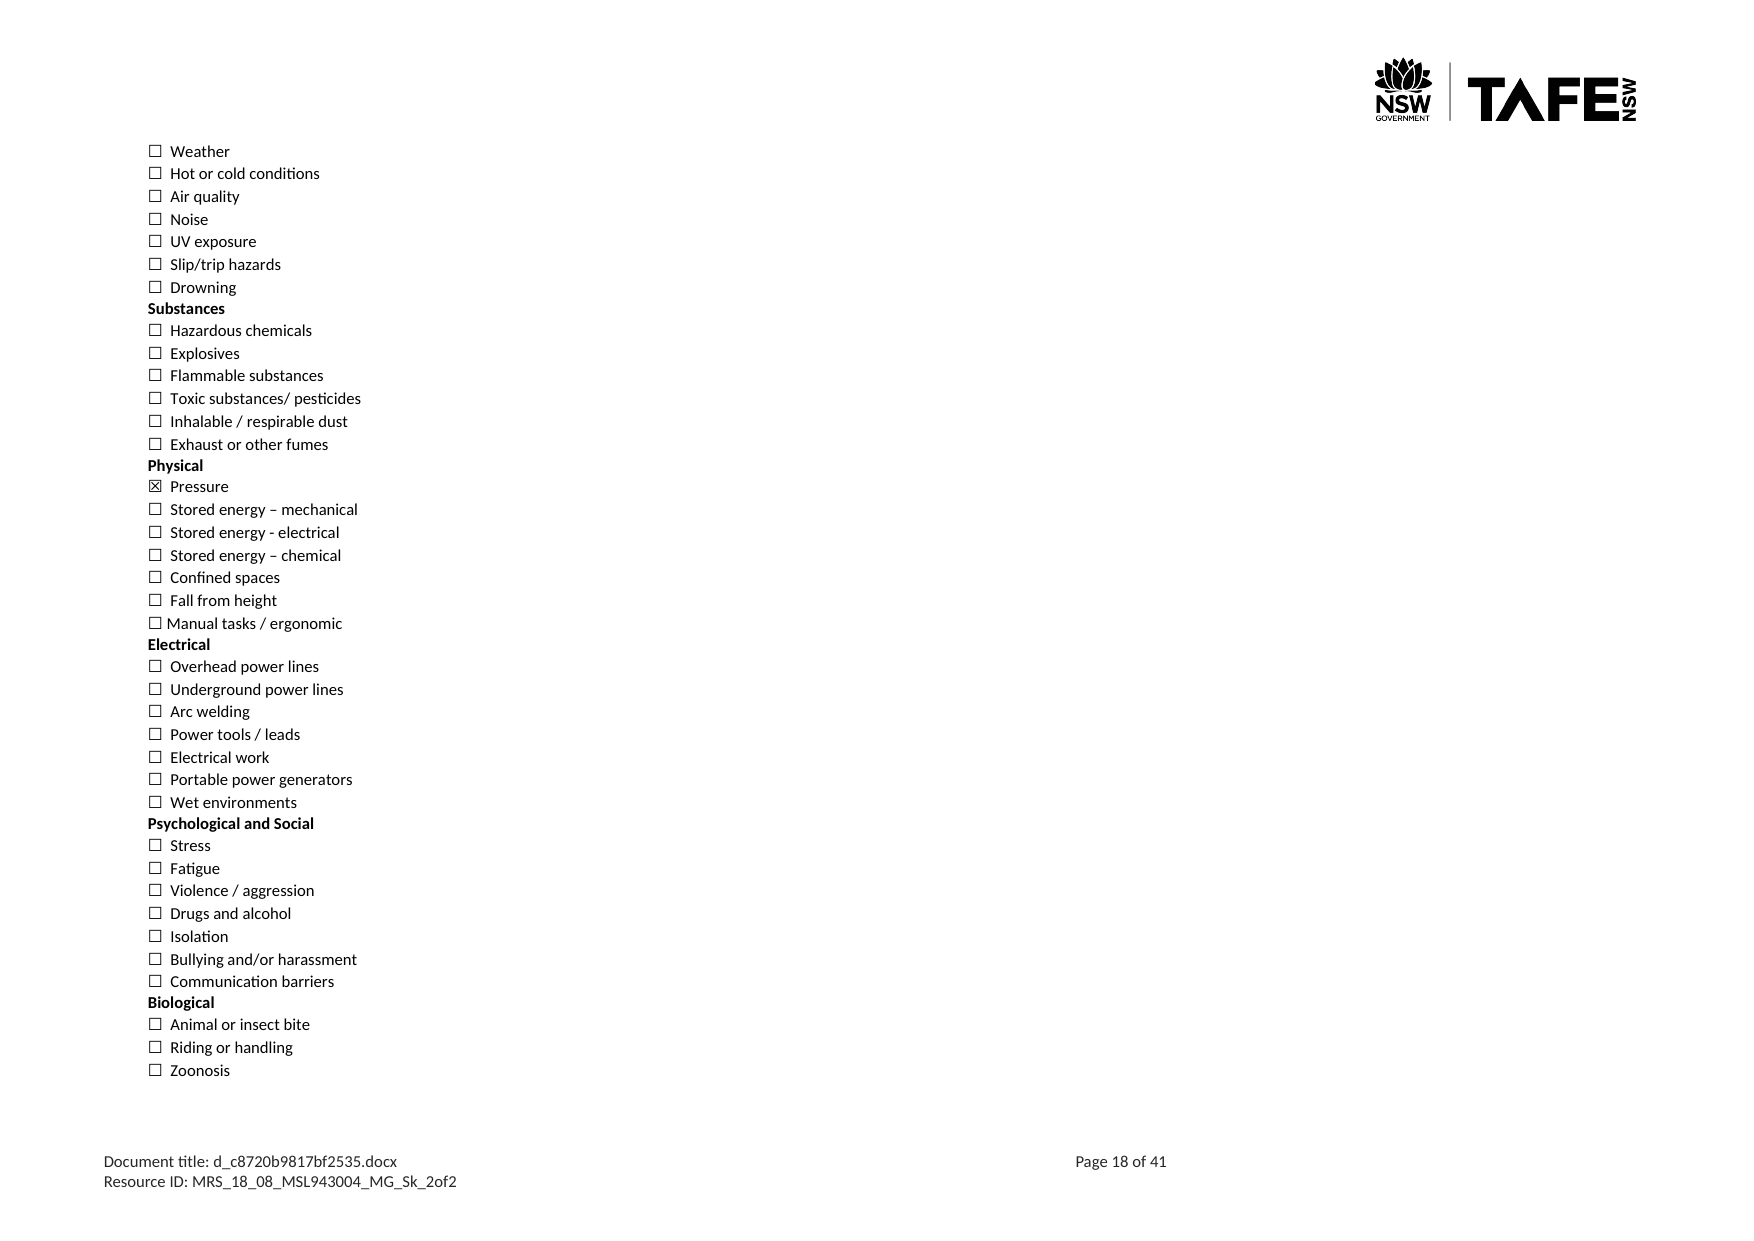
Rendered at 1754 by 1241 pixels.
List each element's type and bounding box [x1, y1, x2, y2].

picture [1375, 56, 1636, 122]
